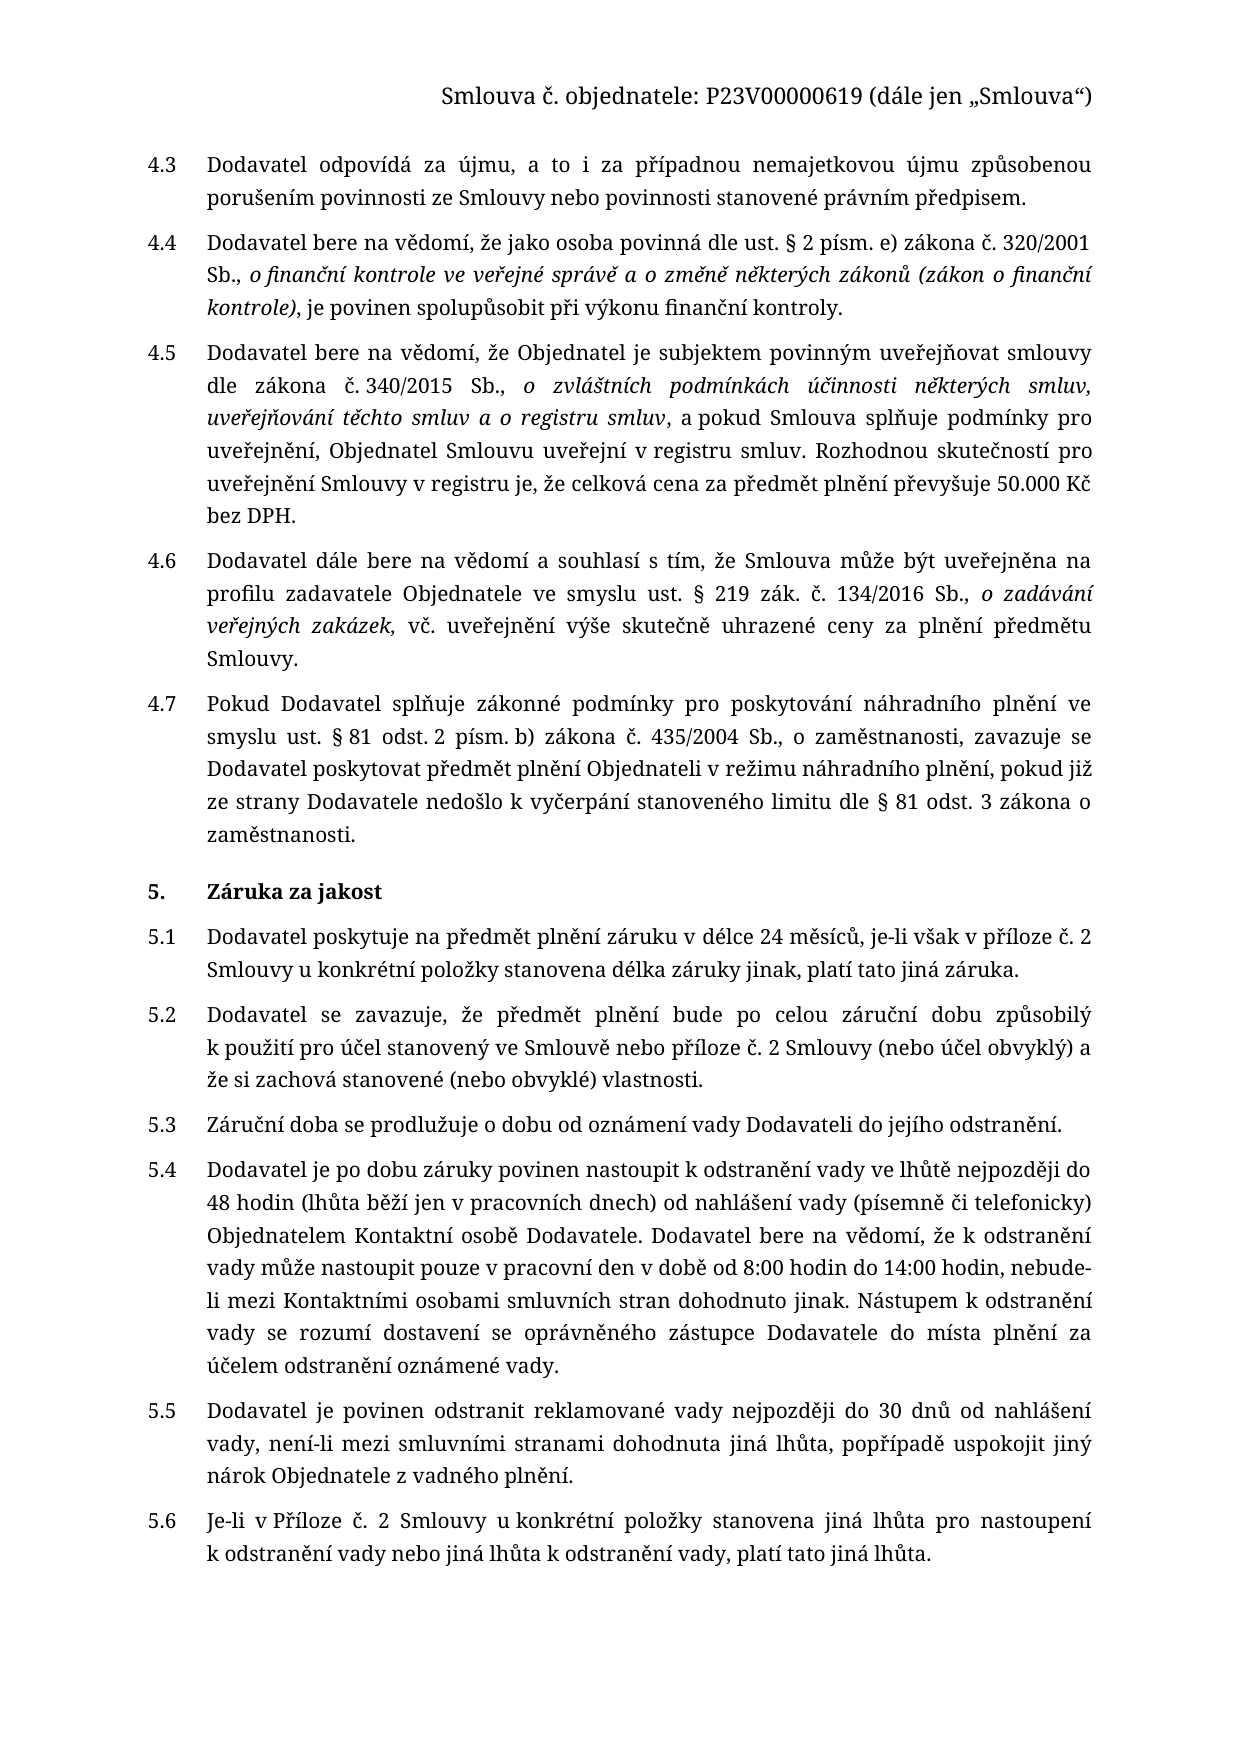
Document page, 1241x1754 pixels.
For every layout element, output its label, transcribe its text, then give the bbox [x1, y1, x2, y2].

list Dodavatel je po dobu záruky povinen nastoupit k odstranění vady ve lhůtě nejpozději do 48 hodin (lhůta běží jen v pracovních dnech) od nahlášení vady (písemně či telefonicky) Objednatelem Kontaktní osobě Dodavatele. Dodavatel bere na vědomí, že k odstranění vady může nastoupit pouze v pracovní den v době od 8:00 hodin do 14:00 hodin, nebude-li mezi Kontaktními osobami smluvních stran dohodnuto jinak. Nástupem k odstranění vady se rozumí dostavení se oprávněného zástupce Dodavatele do místa plnění za účelem odstranění oznámené vady. [148, 1156, 1093, 1379]
list Dodavatel bere na vědomí, že jako osoba povinná dle ust. § 2 písm. e) zákona č. 320/2001 Sb., o finanční kontrole ve veřejné správě a o změně některých zákonů (zákon o finanční kontrole), je povinen spolupůsobit při výkonu finanční kontroly. [148, 228, 1093, 322]
list Dodavatel poskytuje na předmět plnění záruku v délce 24 měsíců, je-li však v příloze č. 2 Smlouvy u konkrétní položky stanovena délka záruky jinak, platí tato jiná záruka. [148, 922, 1093, 983]
list Pokud Dodavatel splňuje zákonné podmínky pro poskytování náhradního plnění ve smyslu ust. § 81 odst. 2 písm. b) zákona č. 435/2004 Sb., o zaměstnanosti, zavazuje se Dodavatel poskytovat předmět plnění Objednateli v režimu náhradního plnění, pokud již ze strany Dodavatele nedošlo k vyčerpání stanoveného limitu dle § 81 odst. 3 zákona o zaměstnanosti. [148, 689, 1093, 848]
list Dodavatel je povinen odstranit reklamované vady nejpozději do 30 dnů od nahlášení vady, není-li mezi smluvními stranami dohodnuta jiná lhůta, popřípadě uspokojit jiný nárok Objednatele z vadného plnění. [148, 1396, 1093, 1490]
list Záruční doba se prodlužuje o dobu od oznámení vady Dodavateli do jejího odstranění. [148, 1110, 1093, 1139]
list Dodavatel se zavazuje, že předmět plnění bude po celou záruční dobu způsobilý k použití pro účel stanovený ve Smlouvě nebo příloze č. 2 Smlouvy (nebo účel obvyklý) a že si zachová stanovené (nebo obvyklé) vlastnosti. [148, 1000, 1093, 1094]
list Dodavatel odpovídá za újmu, a to i za případnou nemajetkovou újmu způsobenou porušením povinnosti ze Smlouvy nebo povinnosti stanovené právním předpisem. [148, 150, 1093, 211]
list Dodavatel bere na vědomí, že Objednatel je subjektem povinným uveřejňovat smlouvy dle zákona č. 340/2015 Sb., o zvláštních podmínkách účinnosti některých smluv, uveřejňování těchto smluv a o registru smluv, a pokud Smlouva splňuje podmínky pro uveřejnění, Objednatel Smlouvu uveřejní v registru smluv. Rozhodnou skutečností pro uveřejnění Smlouvy v registru je, že celková cena za předmět plnění převyšuje 50.000 Kč bez DPH. [148, 338, 1093, 530]
list Je-li v Příloze č. 2 Smlouvy u konkrétní položky stanovena jiná lhůta pro nastoupení k odstranění vady nebo jiná lhůta k odstranění vady, platí tato jiná lhůta. [148, 1507, 1093, 1568]
list Dodavatel dále bere na vědomí a souhlasí s tím, že Smlouva může být uveřejněna na profilu zadavatele Objednatele ve smyslu ust. § 219 zák. č. 134/2016 Sb., o zadávání veřejných zakázek, vč. uveřejnění výše skutečně uhrazené ceny za plnění předmětu Smlouvy. [148, 546, 1093, 673]
list Záruka za jakost [148, 877, 1093, 906]
